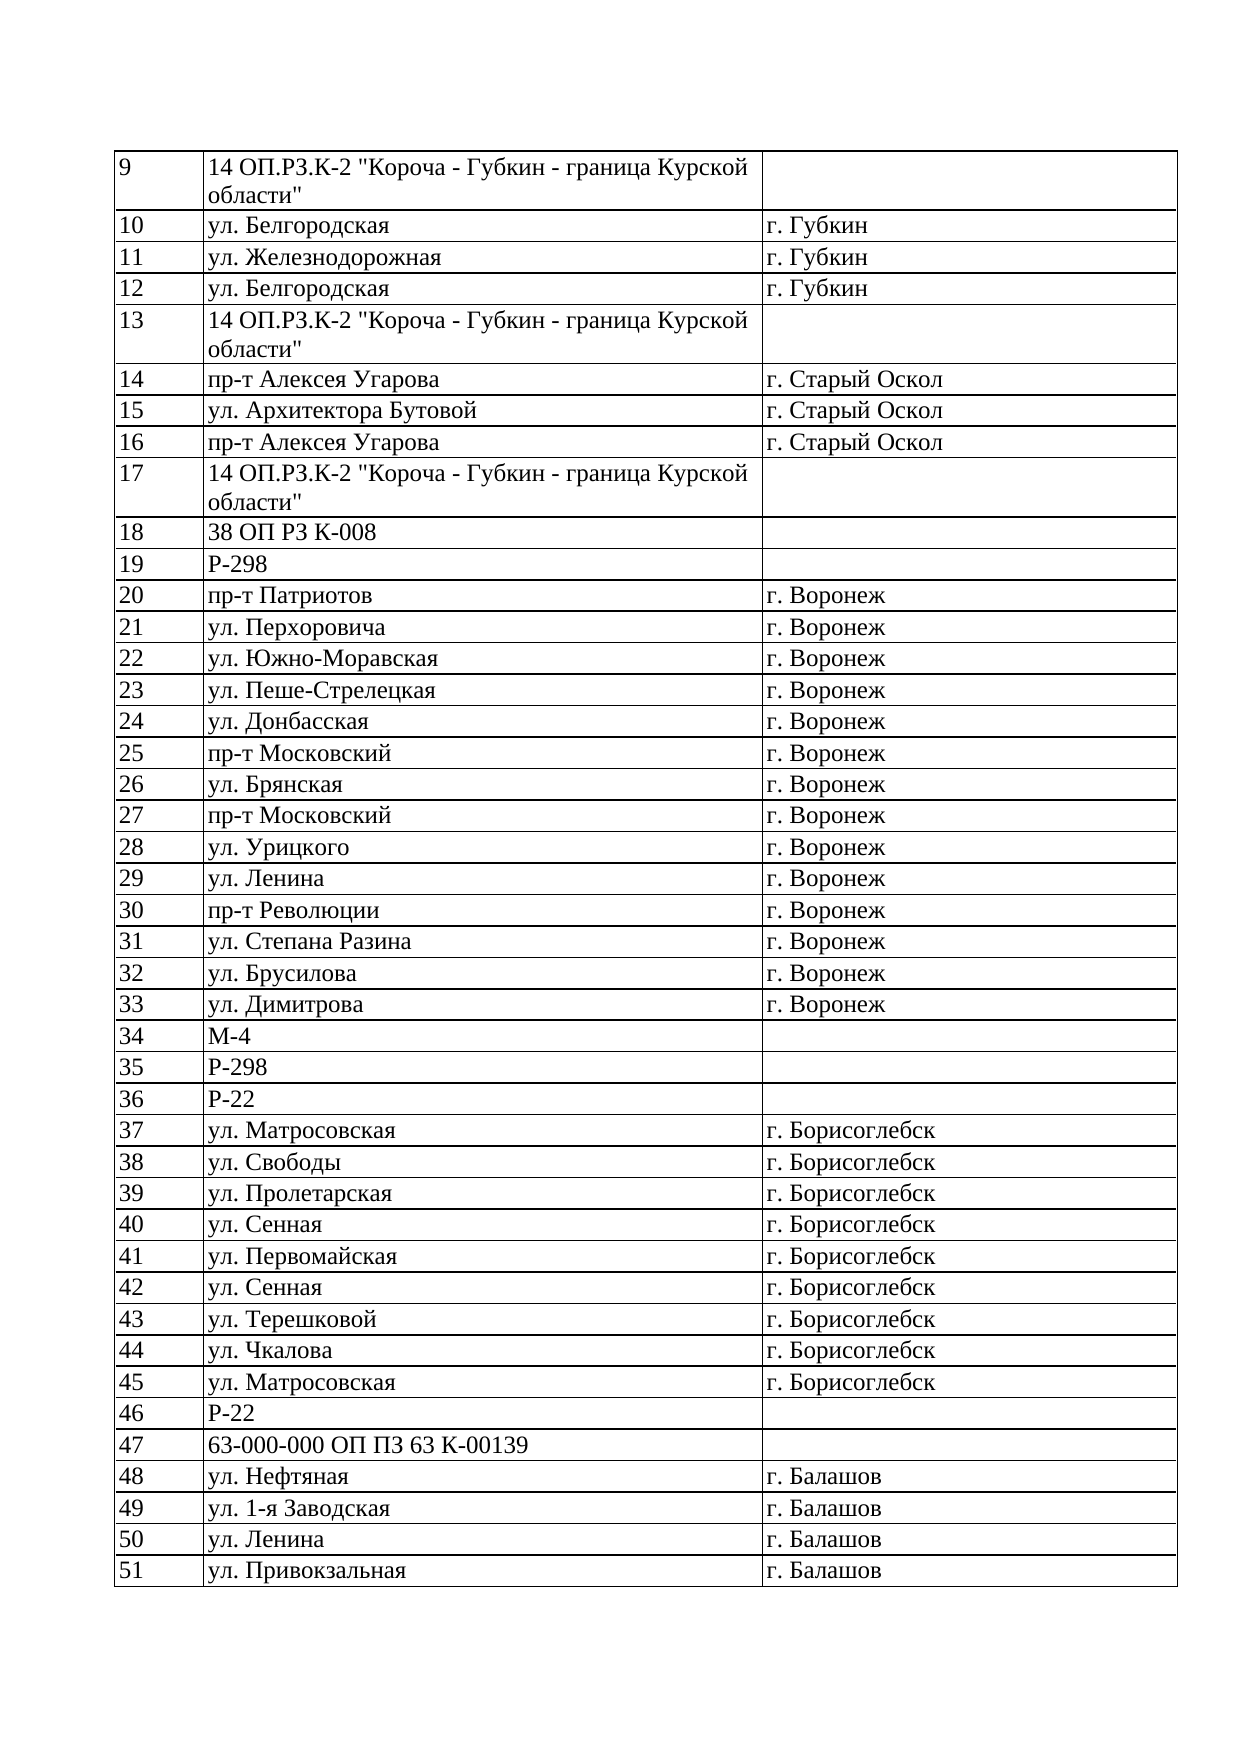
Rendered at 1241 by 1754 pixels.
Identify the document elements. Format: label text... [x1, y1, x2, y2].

table_cell ул. Степана Разина [204, 927, 762, 956]
table_cell 20 [115, 580, 203, 610]
table_cell г. Воронеж [763, 799, 1177, 831]
table_cell г. Борисоглебск [763, 1240, 1177, 1271]
table_cell ул. Сенная [204, 1273, 762, 1302]
table_cell г. Воронеж [763, 894, 1177, 925]
table_cell 63-000-000 ОП ПЗ 63 К-00139 [204, 1430, 762, 1460]
table_cell г. Борисоглебск [763, 1114, 1177, 1145]
table_cell г. Воронеж [763, 642, 1177, 673]
table_cell [763, 548, 1177, 579]
table_cell [763, 457, 1177, 516]
table_cell г. Борисоглебск [763, 1177, 1177, 1208]
table_cell г. Воронеж [763, 956, 1177, 988]
table_cell г. Воронеж [763, 768, 1177, 799]
table_cell 38 [115, 1146, 203, 1177]
table_cell пр-т Революции [204, 895, 762, 925]
table_cell ул. Железнодорожная [204, 242, 762, 272]
table_cell 21 [115, 611, 203, 642]
table_cell 25 [115, 737, 203, 768]
table_cell ул. Ленина [204, 1524, 762, 1554]
table_cell 11 [115, 242, 203, 272]
table_cell 24 [115, 706, 203, 736]
table_cell 22 [115, 643, 203, 673]
table_cell пр-т Алексея Угарова [204, 364, 762, 394]
table_cell ул. Димитрова [204, 990, 762, 1019]
table_cell 12 [115, 273, 203, 303]
table_cell г. Старый Оскол [763, 363, 1177, 394]
table_cell 49 [115, 1492, 203, 1523]
table_cell 43 [115, 1304, 203, 1334]
table_cell 14 ОП.РЗ.К-2 "Короча - Губкин - граница Курской области" [204, 458, 762, 516]
table_cell 16 [115, 426, 203, 457]
table_cell г. Воронеж [763, 705, 1177, 736]
table_cell Р-298 [204, 1052, 762, 1082]
table_cell г. Воронеж [763, 579, 1177, 610]
table_cell ул. Привокзальная [204, 1556, 762, 1586]
table_cell пр-т Московский [204, 801, 762, 831]
table_cell 18 [115, 517, 203, 547]
table_cell ул. Матросовская [204, 1115, 762, 1145]
table_cell ул. Терешковой [204, 1304, 762, 1334]
table_cell ул. Чкалова [204, 1336, 762, 1365]
table_cell 42 [115, 1272, 203, 1302]
table_cell Р-22 [204, 1084, 762, 1114]
table_cell Р-22 [204, 1398, 762, 1428]
table_cell 26 [115, 769, 203, 799]
table_cell 10 [115, 210, 203, 241]
table_cell [763, 1428, 1177, 1460]
table_cell 23 [115, 674, 203, 705]
table_cell г. Борисоглебск [763, 1208, 1177, 1239]
table_cell 34 [115, 1020, 203, 1051]
table_cell г. Воронеж [763, 736, 1177, 768]
table_cell г. Борисоглебск [763, 1334, 1177, 1365]
table_cell г. Балашов [763, 1460, 1177, 1491]
table_cell ул. Архитектора Бутовой [204, 396, 762, 425]
table_cell 19 [115, 549, 203, 579]
table_cell [763, 1082, 1177, 1114]
table_cell 13 [115, 305, 203, 362]
table_cell г. Старый Оскол [763, 394, 1177, 425]
table_cell [763, 1397, 1177, 1428]
table_cell 9 [115, 152, 203, 209]
table_cell 46 [115, 1398, 203, 1428]
table_cell пр-т Московский [204, 738, 762, 768]
table_cell ул. Сенная [204, 1210, 762, 1239]
table_cell 14 [115, 364, 203, 394]
table_cell 40 [115, 1209, 203, 1239]
table_cell пр-т Патриотов [204, 581, 762, 610]
table_cell г. Борисоглебск [763, 1145, 1177, 1177]
table_cell 45 [115, 1366, 203, 1397]
table_cell 30 [115, 895, 203, 925]
table_cell ул. Белгородская [204, 211, 762, 241]
table_cell ул. Брусилова [204, 958, 762, 988]
table_cell г. Воронеж [763, 673, 1177, 705]
table_cell г. Балашов [763, 1554, 1177, 1586]
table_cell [204, 305, 762, 362]
table_cell ул. Матросовская [204, 1367, 762, 1397]
table_cell г. Балашов [763, 1491, 1177, 1523]
table_cell 36 [115, 1083, 203, 1114]
table_cell ул. Урицкого [204, 832, 762, 862]
table_cell г. Воронеж [763, 862, 1177, 893]
table_cell ул. Южно-Моравская [204, 643, 762, 673]
table_cell 29 [115, 863, 203, 893]
table_cell [763, 516, 1177, 547]
table_cell 27 [115, 800, 203, 831]
table_cell ул. Донбасская [204, 706, 762, 736]
table_cell Р-298 [204, 549, 762, 579]
table_cell ул. Перхоровича [204, 612, 762, 642]
table_cell 41 [115, 1241, 203, 1271]
table_cell г. Борисоглебск [763, 1365, 1177, 1397]
table_cell 28 [115, 832, 203, 862]
table_cell 44 [115, 1335, 203, 1365]
table_cell 15 [115, 395, 203, 425]
table_cell ул. Нефтяная [204, 1461, 762, 1491]
table_cell г. Губкин [763, 209, 1177, 241]
table_cell 48 [115, 1461, 203, 1491]
table_cell 17 [115, 458, 203, 516]
table_cell г. Борисоглебск [763, 1303, 1177, 1334]
table_cell 39 [115, 1178, 203, 1208]
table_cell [204, 152, 762, 209]
table_cell г. Воронеж [763, 925, 1177, 956]
table_cell г. Балашов [763, 1523, 1177, 1554]
table_cell 37 [115, 1115, 203, 1145]
table_cell пр-т Алексея Угарова [204, 427, 762, 457]
table_cell 38 ОП РЗ К-008 [204, 518, 762, 547]
table_cell 35 [115, 1052, 203, 1082]
table_cell г. Воронеж [763, 610, 1177, 642]
table_cell [763, 304, 1177, 362]
table_cell г. Губкин [763, 241, 1177, 272]
table_cell ул. Белгородская [204, 274, 762, 303]
table_cell [763, 1019, 1177, 1051]
table_cell 51 [115, 1555, 203, 1586]
table_cell ул. Брянская [204, 769, 762, 799]
table_cell ул. Пеше-Стрелецкая [204, 675, 762, 705]
table_cell 31 [115, 926, 203, 956]
table_cell 47 [115, 1429, 203, 1460]
table_cell ул. 1-я Заводская [204, 1493, 762, 1523]
table_cell 50 [115, 1524, 203, 1554]
table_cell ул. Свободы [204, 1147, 762, 1177]
table_cell М-4 [204, 1021, 762, 1051]
table_cell [763, 1051, 1177, 1082]
table_cell 33 [115, 989, 203, 1019]
table_cell г. Воронеж [763, 988, 1177, 1019]
table_cell г. Губкин [763, 272, 1177, 303]
table_cell г. Борисоглебск [763, 1271, 1177, 1302]
table_cell ул. Первомайская [204, 1241, 762, 1271]
table_cell ул. Ленина [204, 864, 762, 893]
table_cell ул. Пролетарская [204, 1178, 762, 1208]
table_cell г. Старый Оскол [763, 425, 1177, 457]
table_cell 32 [115, 958, 203, 988]
table_cell г. Воронеж [763, 831, 1177, 862]
table_cell [763, 152, 1177, 209]
